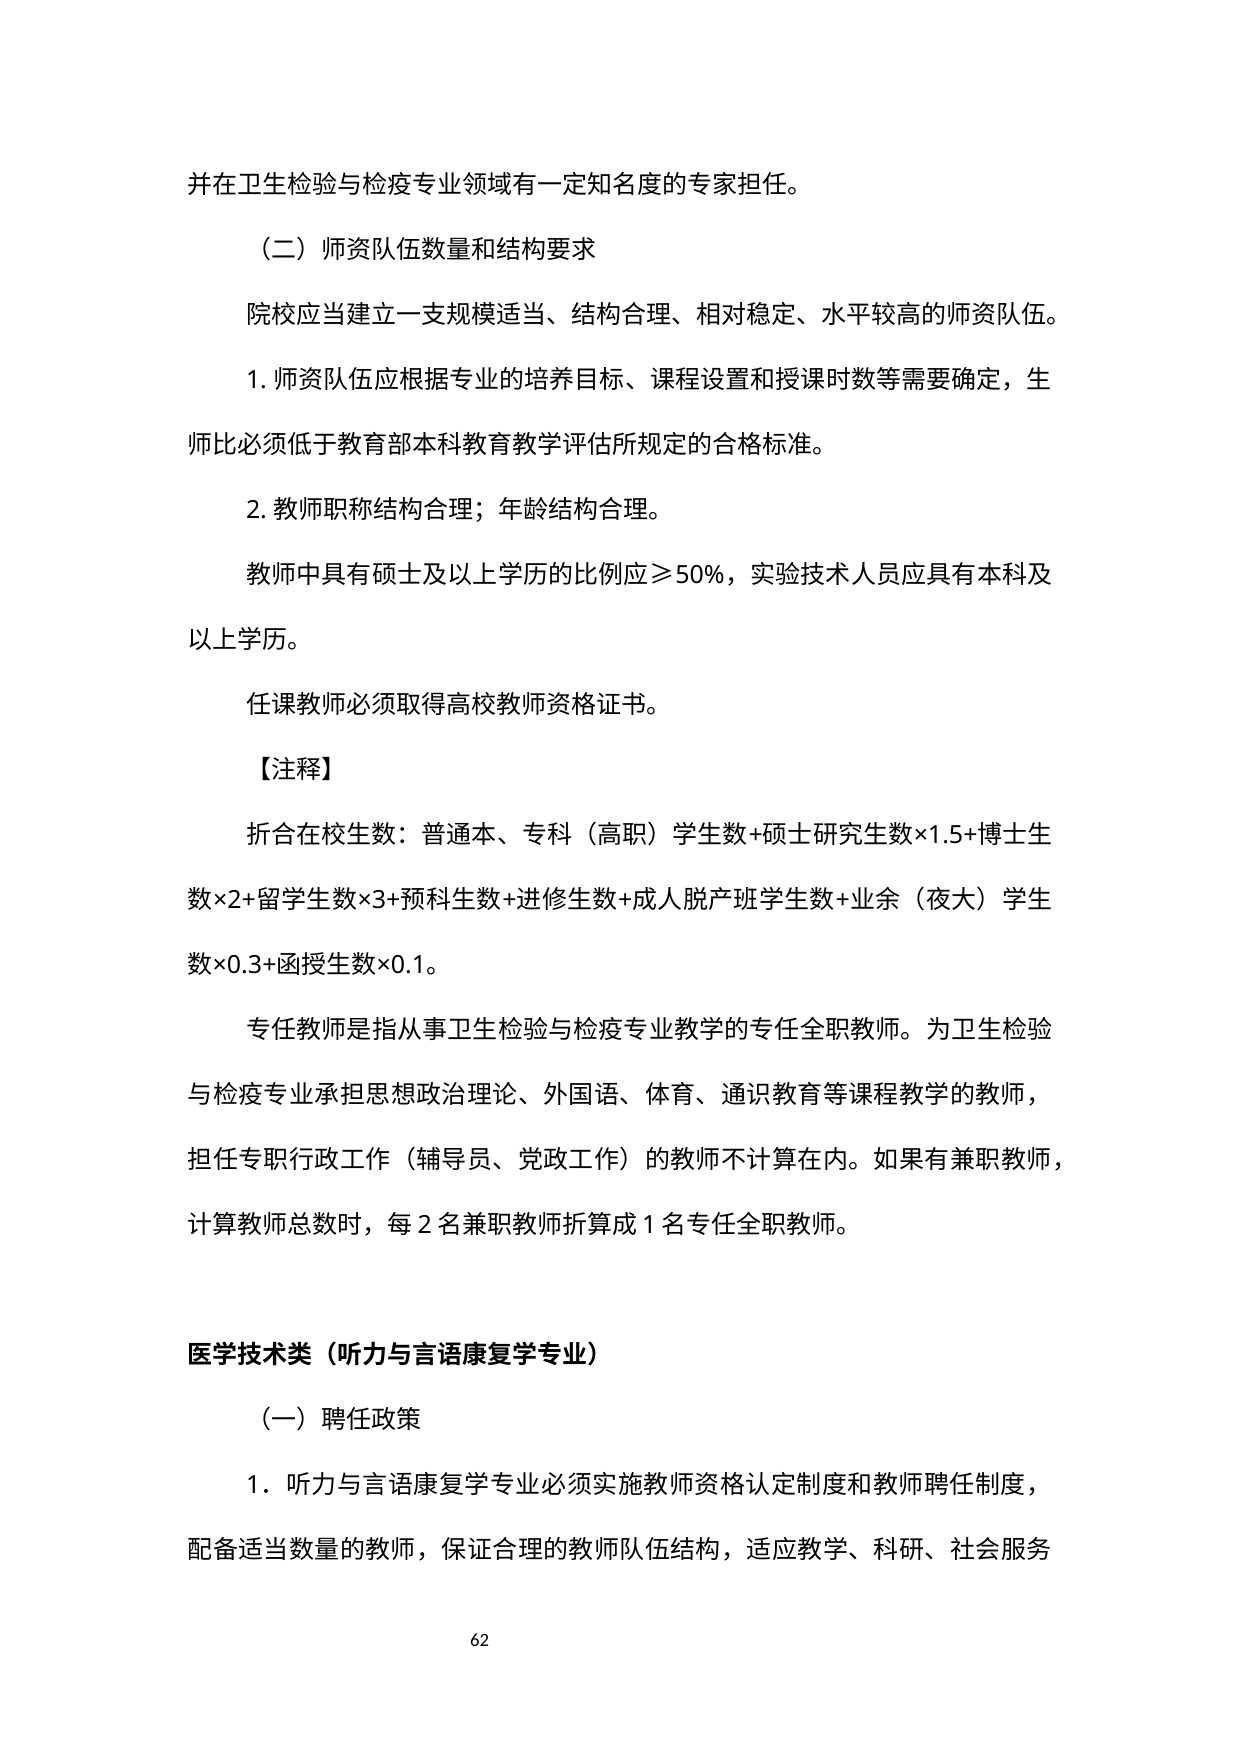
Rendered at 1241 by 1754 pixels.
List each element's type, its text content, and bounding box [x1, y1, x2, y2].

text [187, 150, 1053, 215]
text 院校应当建立一支规模适当、结构合理、相对稳定、水平较高的师资队伍。 [187, 280, 1053, 345]
text 任课教师必须取得高校教师资格证书。 [187, 670, 1053, 735]
text 2. 教师职称结构合理；年龄结构合理。 [187, 475, 1053, 540]
text 专任教师是指从事卫生检验与检疫专业教学的专任全职教师。为卫生检验与检疫专业承担思想政治理论、外国语、体育、通识教育等课程教学的教师，担任专职行政工作（辅导员、党政工作）的教师不计算在内。如果有兼职教师，计算教师总数时，每2名兼职教师折算成1名专任全职教师。 [187, 995, 1053, 1255]
text （一）聘任政策 [187, 1385, 1053, 1450]
text 【注释】 [187, 735, 1053, 800]
text （二）师资队伍数量和结构要求 [187, 215, 1053, 280]
text 折合在校生数：普通本、专科（高职）学生数+硕士研究生数×1.5+博士生数×2+留学生数×3+预科生数+进修生数+成人脱产班学生数+业余（夜大）学生数×0.3+函授生数×0.1。 [187, 800, 1053, 995]
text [187, 1450, 1053, 1580]
subtitle 医学技术类（听力与言语康复学专业） [187, 1320, 1053, 1385]
text 教师中具有硕士及以上学历的比例应≥50%，实验技术人员应具有本科及以上学历。 [187, 540, 1053, 670]
text 1. 师资队伍应根据专业的培养目标、课程设置和授课时数等需要确定，生师比必须低于教育部本科教育教学评估所规定的合格标准。 [187, 345, 1053, 475]
